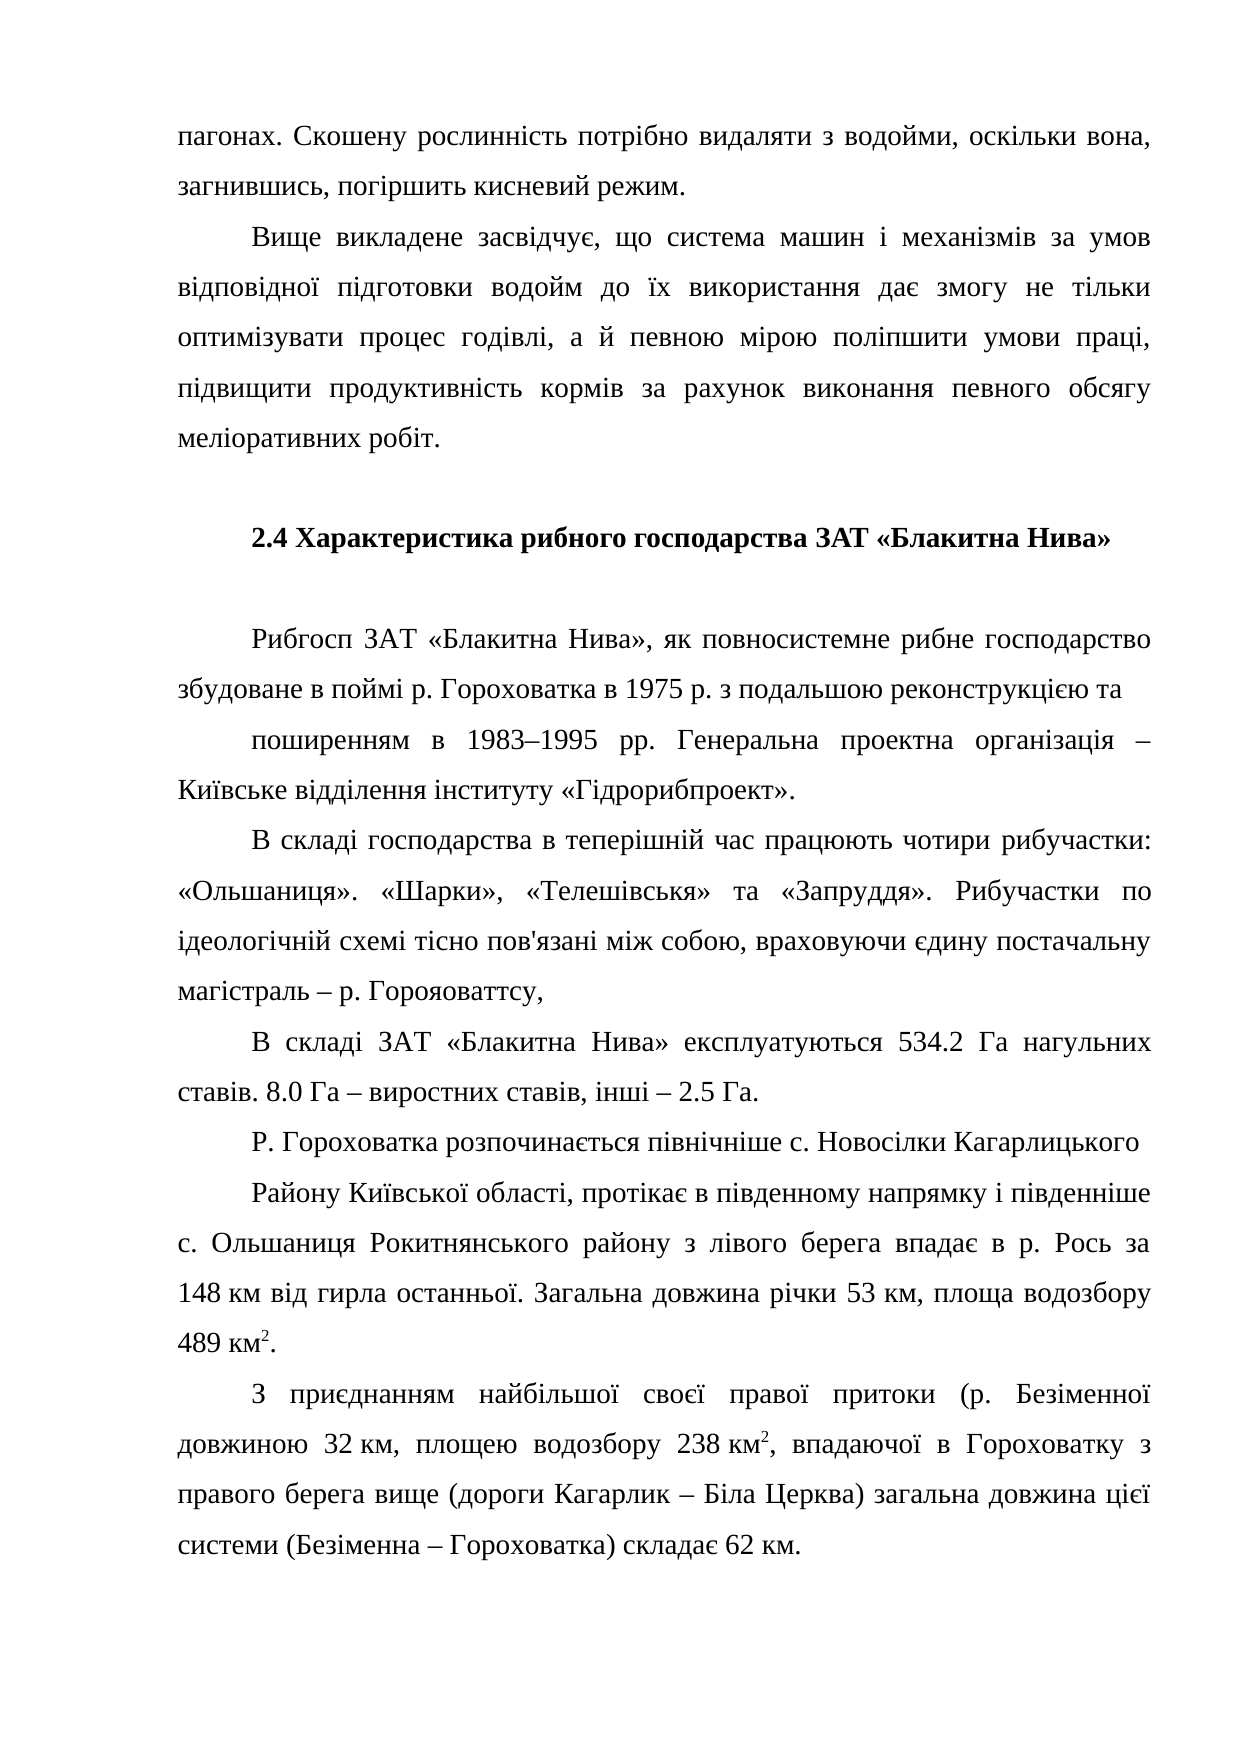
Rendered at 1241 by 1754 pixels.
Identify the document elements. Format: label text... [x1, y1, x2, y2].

text Рибгосп ЗАТ «Блакитна Нива», як повносистемне рибне господарство збудоване в поймі р. Гороховатка в 1975 р. з подальшою реконструкцією та [177, 621, 1152, 705]
subtitle 2.4 Характеристика рибного господарства ЗАТ «Блакитна Нива» [177, 521, 1152, 554]
text В складі господарства в теперішній час працюють чотири рибучастки: «Ольшаниця». «Шарки», «Телешівськя» та «Запруддя». Рибучастки по ідеологічній схемі тісно пов'язані між собою, враховуючи єдину постачальну магістраль – р. Горояоваттсу, [177, 822, 1152, 1007]
text поширенням в 1983–1995 рр. Генеральна проектна організація – Київське відділення інституту «Гідрорибпроект». [177, 722, 1152, 806]
text В складі ЗАТ «Блакитна Нива» експлуатуються нагульних ставів. – виростних ставів, інші – 2.5 Га. [177, 1024, 1152, 1108]
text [177, 118, 1152, 202]
text Р. Гороховатка розпочинається північніше с. Новосілки Кагарлицького [177, 1124, 1152, 1158]
text Вище викладене засвідчує, що система машин і механізмів за умов відповідної підготовки водойм до їх використання дає змогу не тільки оптимізувати процес годівлі, а й певною мірою поліпшити умови праці, підвищити продуктивність кормів за рахунок виконання певного обсягу меліоративних робіт. [177, 219, 1152, 453]
text З приєднанням найбільшої своєї правої притоки (р. Безіменної довжиною 32 км, площею водозбору 238 км2, впадаючої в Гороховатку з правого берега вище (дороги Кагарлик – Біла Церква) загальна довжина цієї системи (Безіменна – Гороховатка) складає 62 км. [177, 1376, 1152, 1560]
text Району Київської області, протікає в південному напрямку і південніше с. Ольшаниця Рокитнянського району з лівого берега впадає в р. Рось за 148 км від гирла останньої. Загальна довжина річки 53 км, площа водозбору 489 км2. [177, 1175, 1152, 1359]
